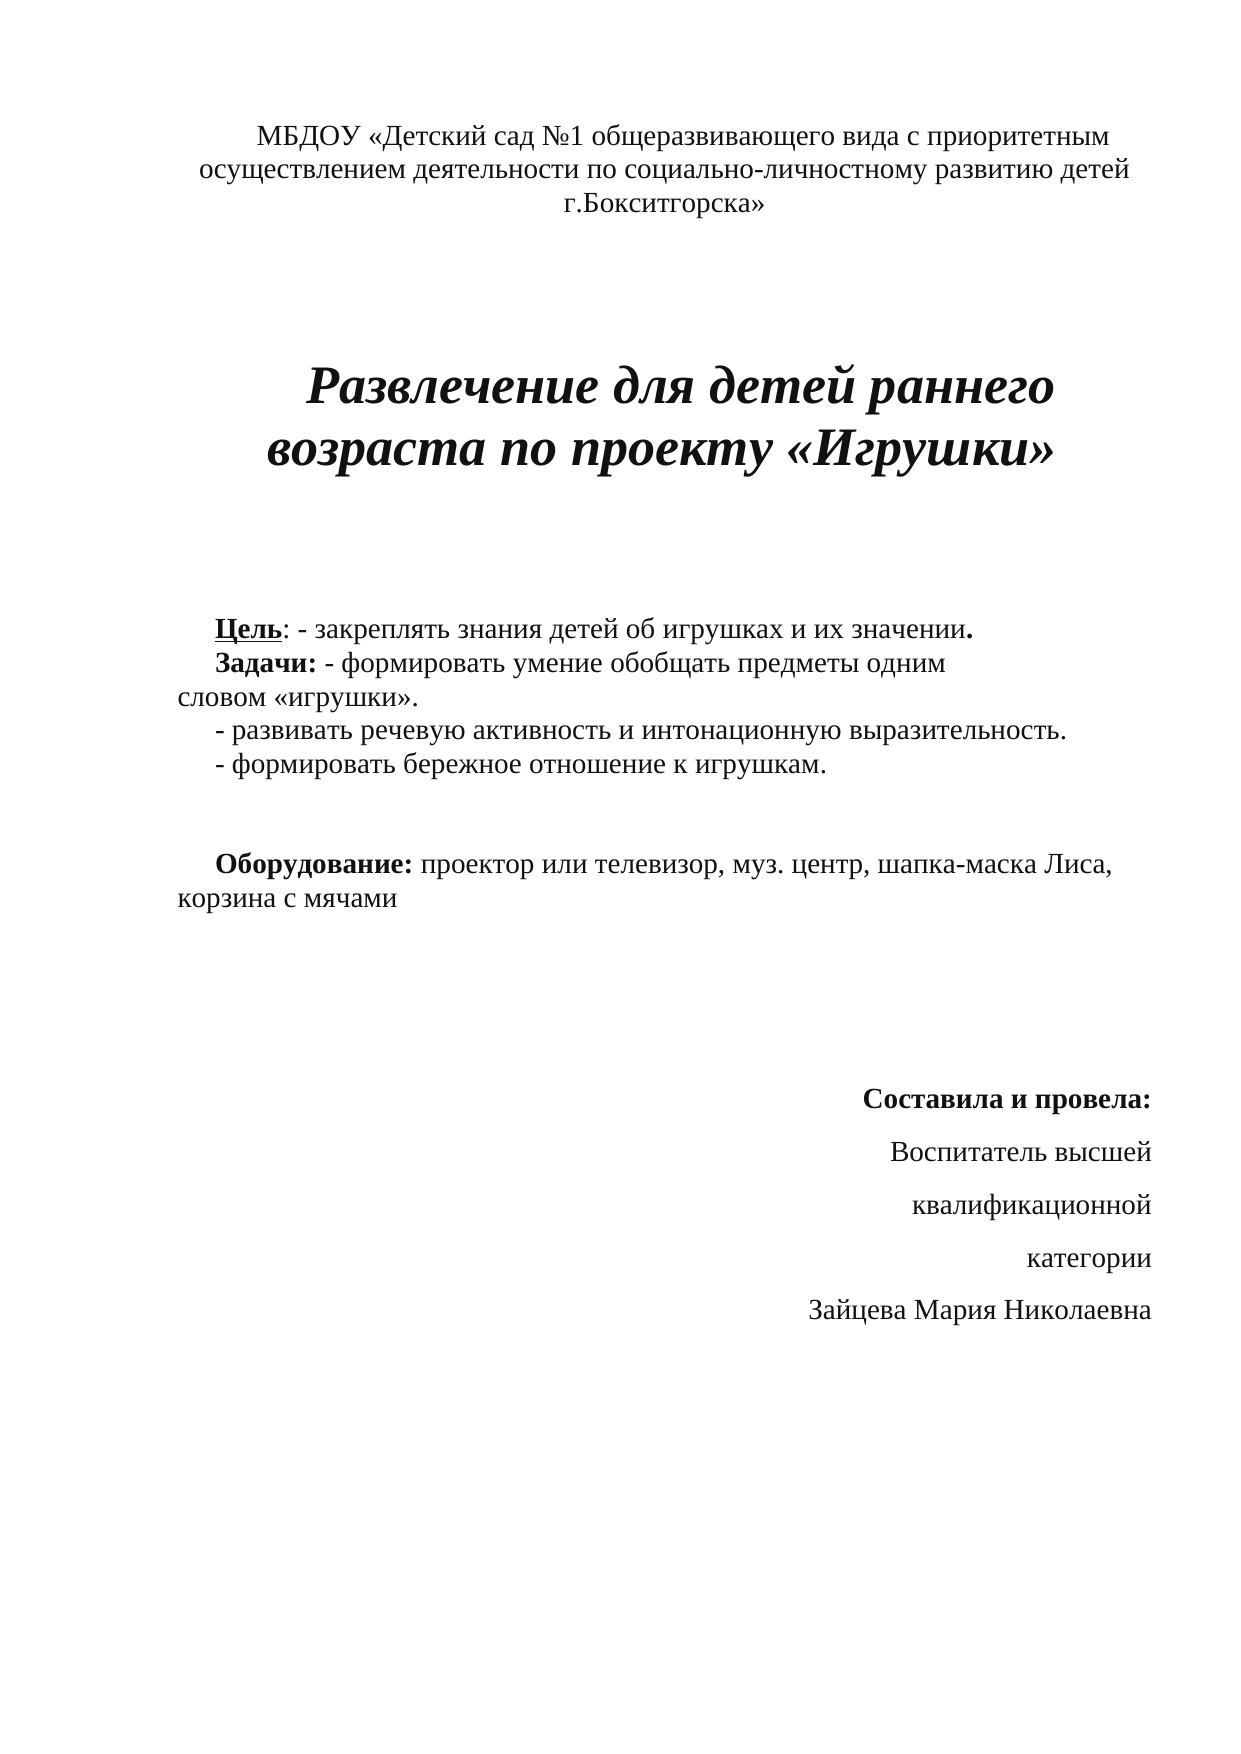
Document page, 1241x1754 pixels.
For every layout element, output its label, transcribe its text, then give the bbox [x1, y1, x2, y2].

text квалификационной [177, 1187, 1152, 1220]
text Оборудование: проектор или телевизор, муз. центр, шапка-маска Лиса, корзина с мячами [177, 846, 1152, 913]
text МБДОУ «Детский сад №1 общеразвивающего вида с приоритетным осуществлением деятельности по социально-личностному развитию детей г.Бокситгорска» [177, 118, 1152, 219]
text - формировать бережное отношение к игрушкам. [177, 746, 1152, 779]
text Воспитатель высшей [177, 1134, 1152, 1168]
text Развлечение для детей раннего возраста по проекту «Игрушки» [177, 353, 1152, 477]
text Цель: - закреплять знания детей об игрушках и их значении. [177, 612, 1152, 645]
text Зайцева Мария Николаевна [177, 1292, 1152, 1326]
text Задачи: - формировать умение обобщать предметы одним словом «игрушки». [177, 645, 1152, 712]
text категории [177, 1240, 1152, 1273]
text Составила и провела: [177, 1081, 1152, 1115]
text - развивать речевую активность и интонационную выразительность. [177, 712, 1152, 746]
